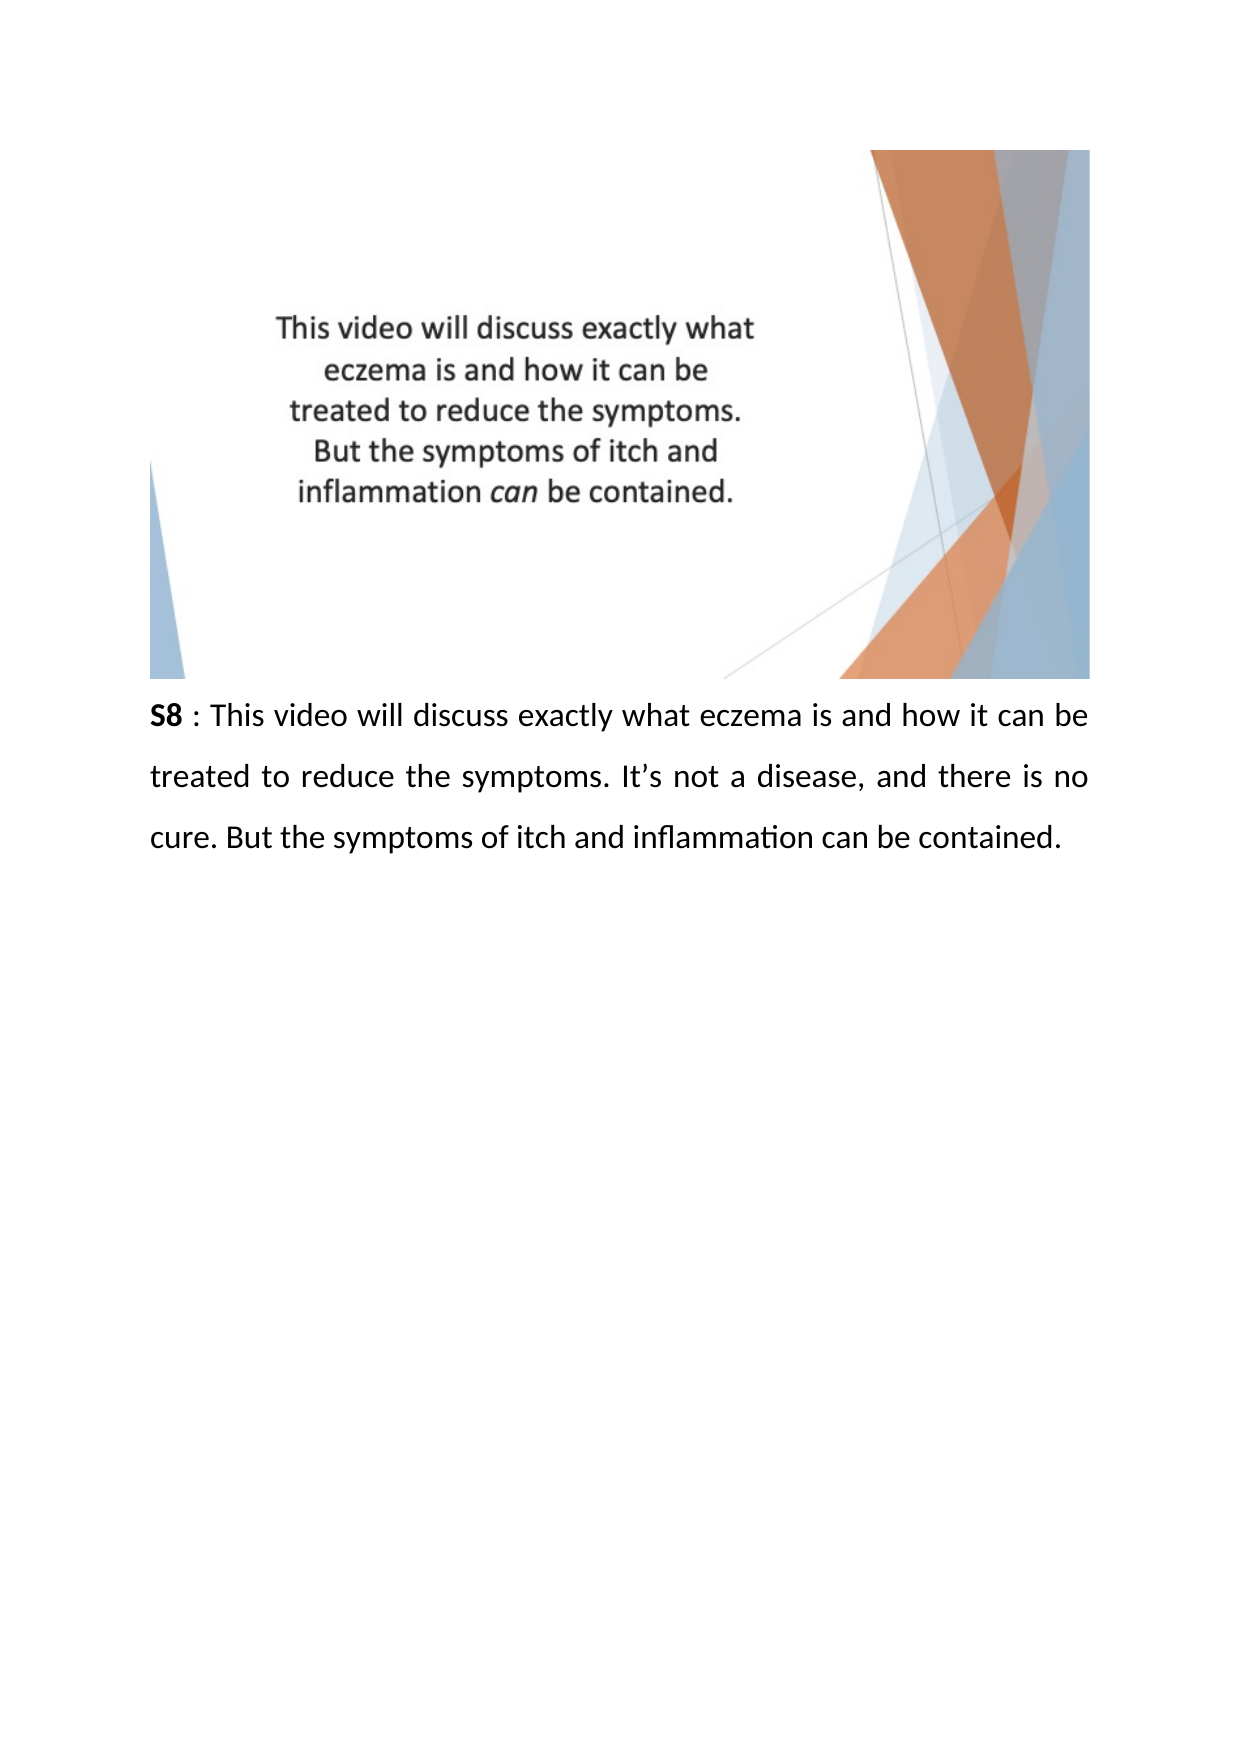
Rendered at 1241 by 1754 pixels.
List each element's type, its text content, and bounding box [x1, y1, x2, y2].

picture [150, 150, 1090, 679]
text S8 : This video will discuss exactly what eczema is and how it can be treated to reduce the symptoms. It’s not a disease, and there is no cure. But the symptoms of itch and inflammation can be contained. [150, 694, 1090, 857]
